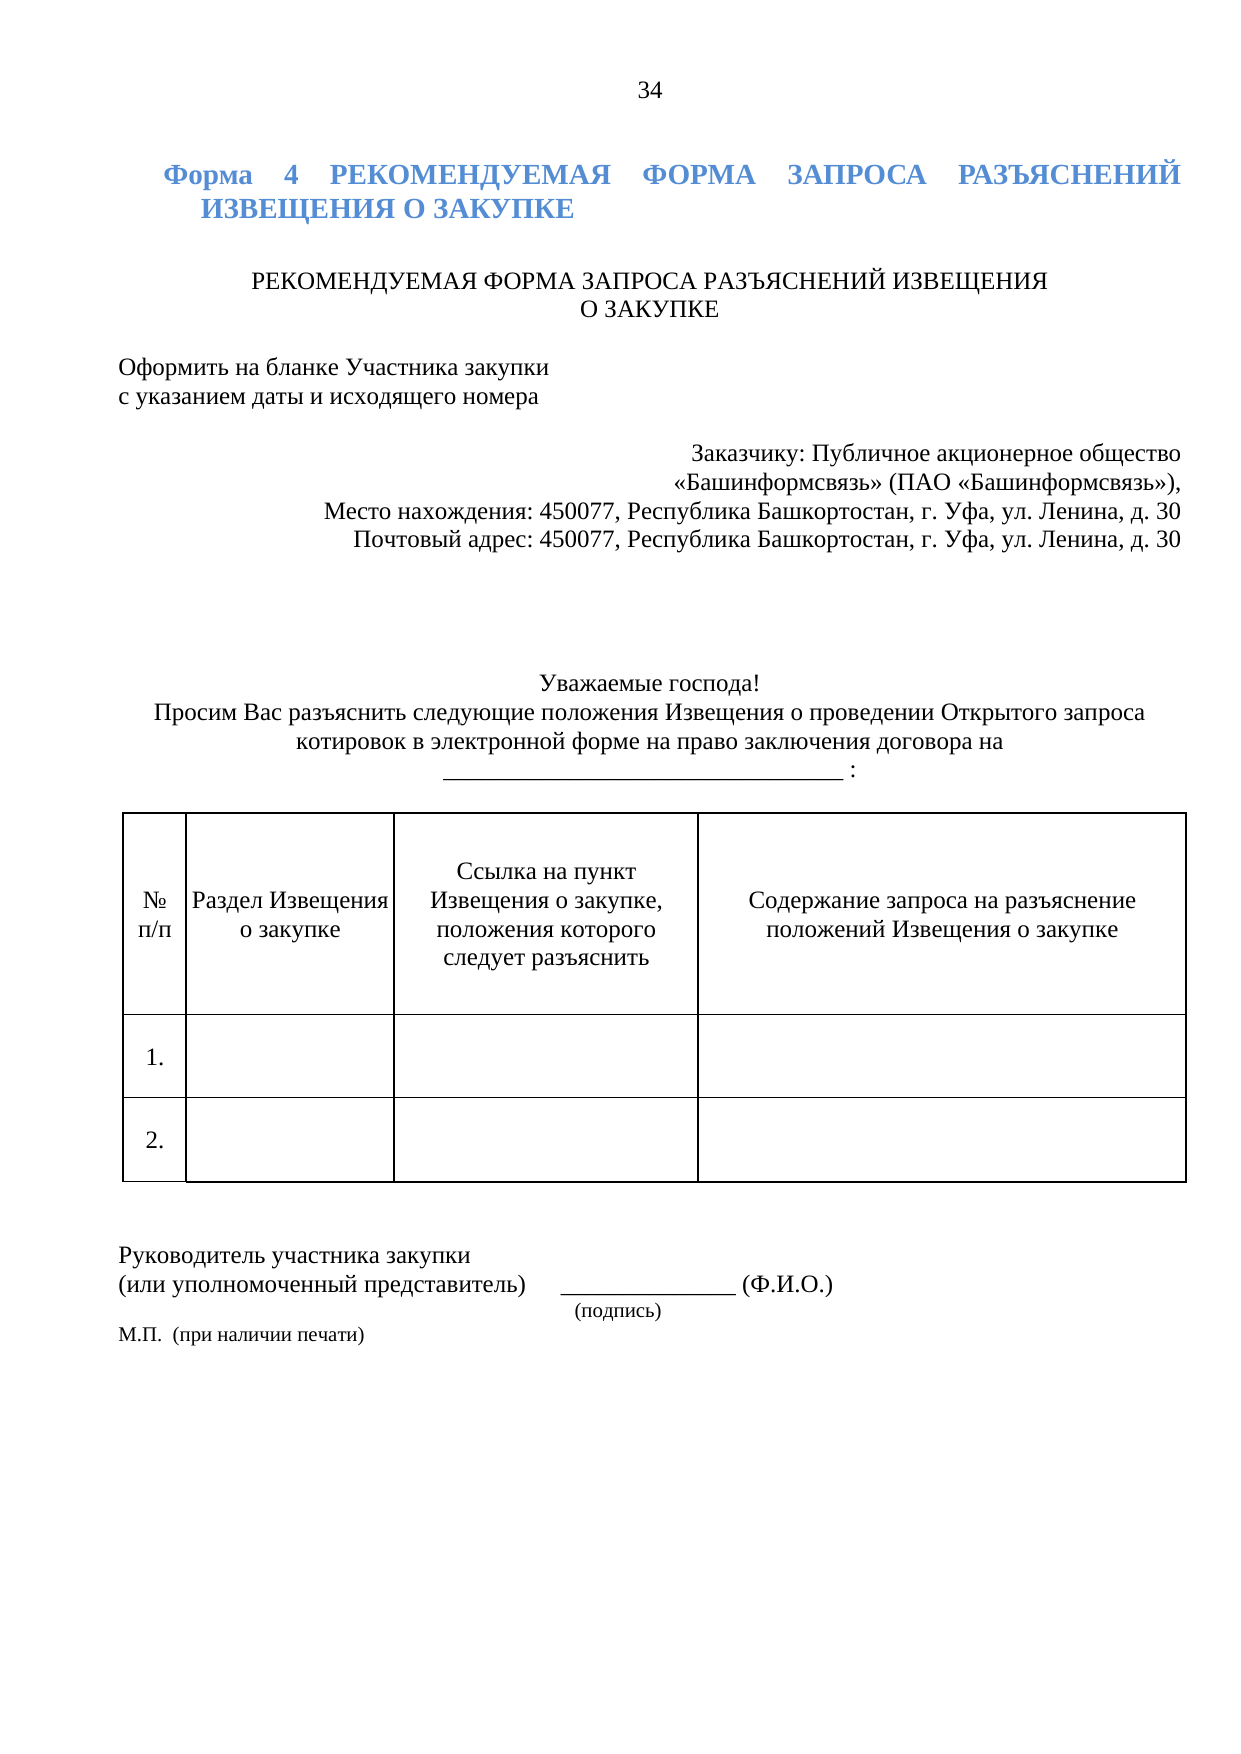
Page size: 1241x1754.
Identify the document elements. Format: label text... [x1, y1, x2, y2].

table_header Ссылка на пункт Извещения о закупке, положения которого следует разъяснить [395, 814, 697, 1014]
table_header Содержание запроса на разъяснение положений Извещения о закупке [699, 814, 1185, 1014]
text Оформить на бланке Участника закупки с указанием даты и исходящего номера [118, 352, 1181, 409]
table_cell 1. [124, 1015, 185, 1097]
table_cell [187, 1098, 393, 1181]
table_header № п/п [124, 814, 185, 1014]
text О ЗАКУПКЕ [118, 294, 1181, 323]
table_cell 2. [124, 1098, 185, 1181]
text Форма 4 РЕКОМЕНДУЕМАЯ ФОРМА ЗАПРОСА РАЗЪЯСНЕНИЙ ИЗВЕЩЕНИЯ О ЗАКУПКЕ [163, 157, 1181, 224]
table_cell [395, 1098, 697, 1181]
table_cell [699, 1098, 1185, 1181]
text Руководитель участника закупки [118, 1240, 1181, 1269]
text РЕКОМЕНДУЕМАЯ ФОРМА ЗАПРОСА РАЗЪЯСНЕНИЙ ИЗВЕЩЕНИЯ [118, 266, 1181, 294]
table_cell [395, 1015, 697, 1097]
text Заказчику: Публичное акционерное общество [118, 438, 1181, 467]
text (подпись) [118, 1297, 1181, 1322]
text М.П. (при наличии печати) [118, 1322, 1181, 1346]
text Просим Вас разъяснить следующие положения Извещения о проведении Открытого запроса котировок в электронной форме на право заключения договора на ________________________________ : [118, 697, 1181, 783]
text Место нахождения: 450077, Республика Башкортостан, г. Уфа, ул. Ленина, д. 30 [118, 496, 1181, 524]
text «Башинформсвязь» (ПАО «Башинформсвязь»), [118, 467, 1181, 496]
text Почтовый адрес: 450077, Республика Башкортостан, г. Уфа, ул. Ленина, д. 30 [118, 524, 1181, 553]
table_cell [187, 1015, 393, 1097]
text Уважаемые господа! [118, 668, 1181, 697]
text (или уполномоченный представитель) ______________ (Ф.И.О.) [118, 1269, 1181, 1297]
table_header Раздел Извещения о закупке [187, 814, 393, 1014]
table_cell [699, 1015, 1185, 1097]
